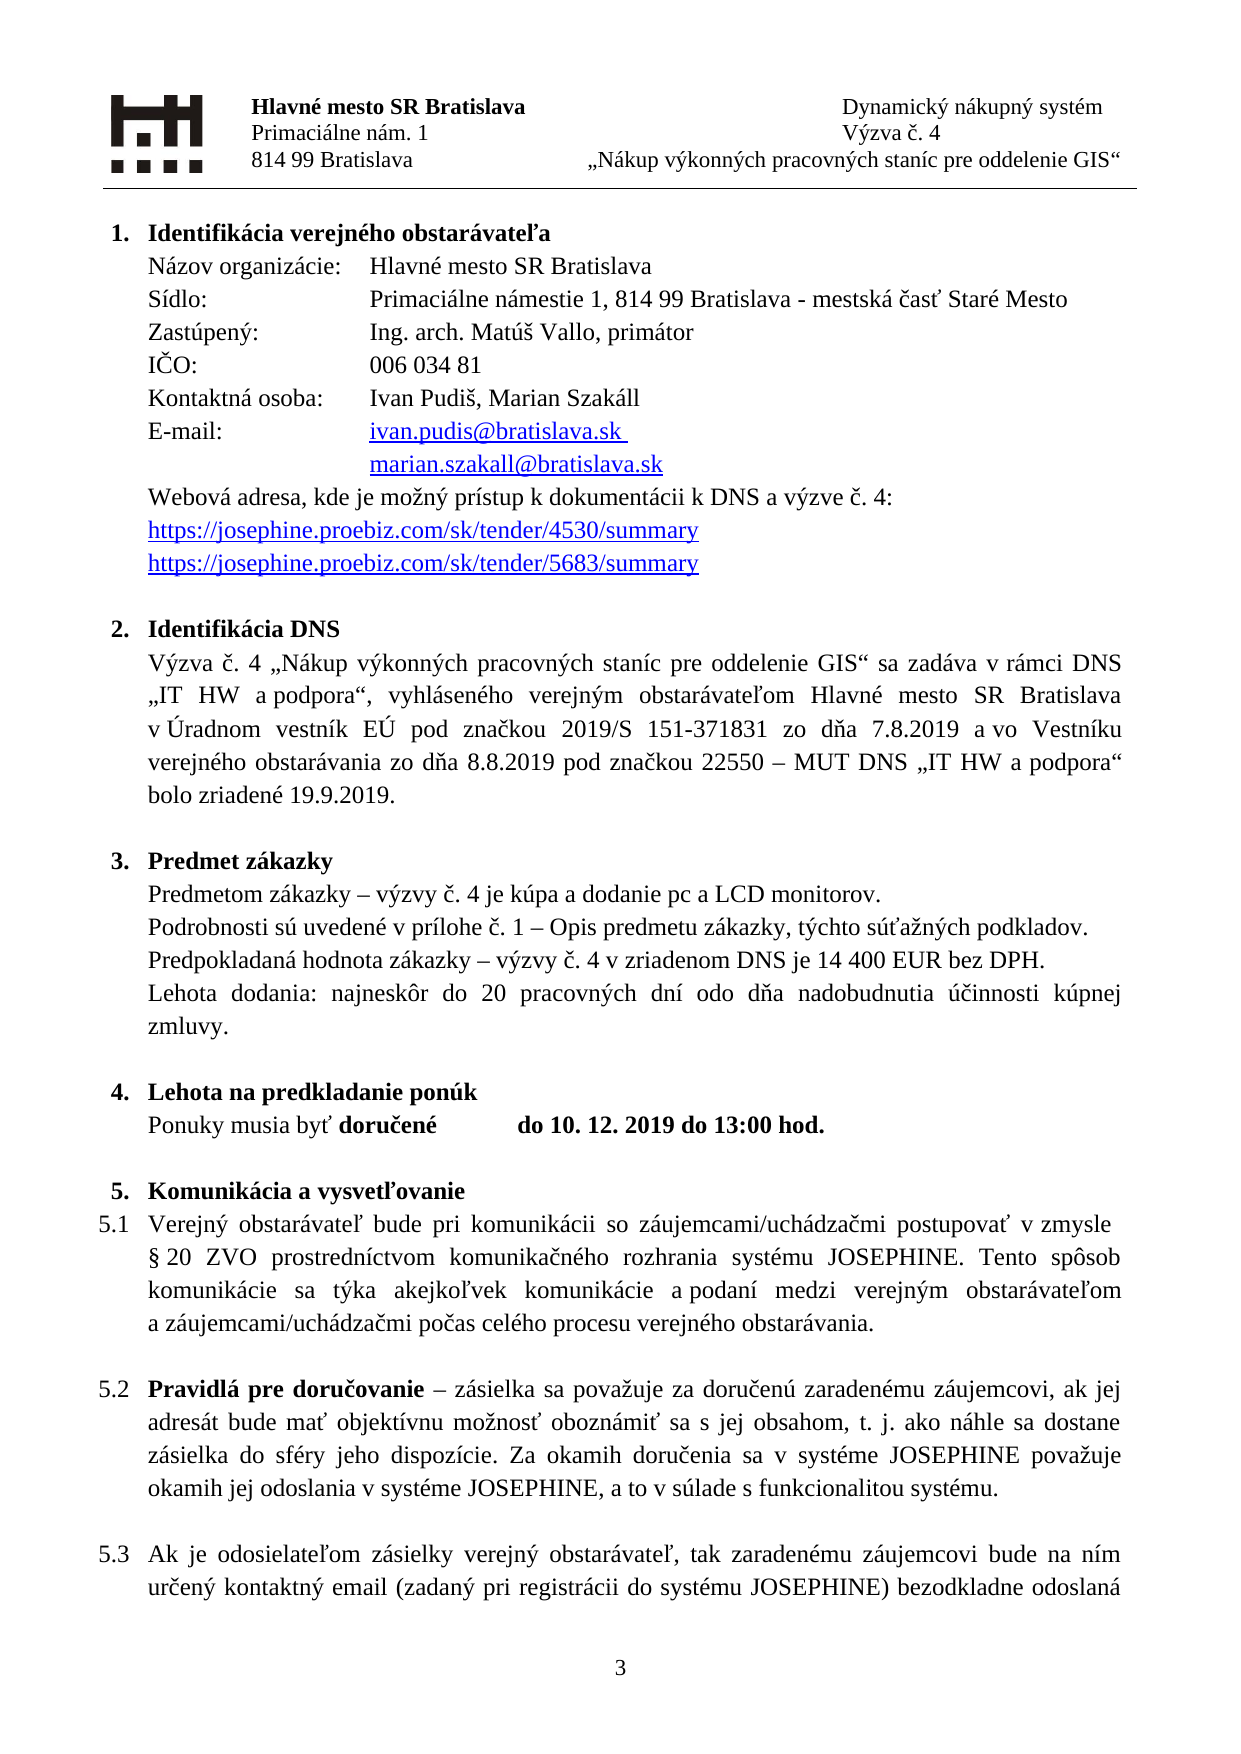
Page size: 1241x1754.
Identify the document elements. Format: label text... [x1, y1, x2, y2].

text Názov organizácie: Hlavné mesto SR Bratislava [148, 251, 1122, 280]
list Pravidlá pre doručovanie – zásielka sa považuje za doručenú zaradenému záujemcovi, ak jej adresát bude mať objektívnu možnosť oboznámiť sa s jej obsahom, t. j. ako náhle sa dostane zásielka do sféry jeho dispozície. Za okamih doručenia sa v systéme JOSEPHINE považuje okamih jej odoslania v systéme JOSEPHINE, a to v súlade s funkcionalitou systému. [98, 1374, 1122, 1502]
list Verejný obstarávateľ bude pri komunikácii so záujemcami/uchádzačmi postupovať v zmysle § 20 ZVO prostredníctvom komunikačného rozhrania systému JOSEPHINE. Tento spôsob komunikácie sa týka akejkoľvek komunikácie a podaní medzi verejným obstarávateľom a záujemcami/uchádzačmi počas celého procesu verejného obstarávania. [98, 1209, 1122, 1337]
text https://josephine.proebiz.com/sk/tender/5683/summary [148, 548, 1122, 577]
text Predpokladaná hodnota zákazky – výzvy č. 4 v zriadenom DNS je 14 400 EUR bez DPH. [148, 945, 1122, 973]
text Kontaktná osoba: Ivan Pudiš, Marian Szakáll [148, 383, 1122, 412]
text Podrobnosti sú uvedené v prílohe č. 1 – Opis predmetu zákazky, týchto súťažných podkladov. [148, 912, 1122, 941]
text IČO: 006 034 81 [148, 350, 1122, 379]
text Lehota dodania: najneskôr do 20 pracovných dní odo dňa nadobudnutia účinnosti kúpnej zmluvy. [148, 978, 1122, 1039]
text Zastúpený: Ing. arch. Matúš Vallo, primátor [148, 317, 1122, 346]
subtitle Lehota na predkladanie ponúk [111, 1077, 1122, 1106]
text Sídlo: Primaciálne námestie 1, 814 99 Bratislava - mestská časť Staré Mesto [148, 284, 1122, 313]
text Ponuky musia byť doručené do 10. 12. 2019 do 13:00 hod. [148, 1110, 1122, 1139]
subtitle Identifikácia verejného obstarávateľa [111, 218, 1122, 247]
text https://josephine.proebiz.com/sk/tender/4530/summary [148, 516, 1122, 544]
subtitle Predmet zákazky [111, 846, 1122, 874]
text Webová adresa, kde je možný prístup k dokumentácii k DNS a výzve č. 4: [148, 482, 1122, 511]
text Výzva č. 4 „Nákup výkonných pracovných staníc pre oddelenie GIS“ sa zadáva v rámci DNS „IT HW a podpora“, vyhláseného verejným obstarávateľom Hlavné mesto SR Bratislava v Úradnom vestník EÚ pod značkou 2019/S 151-371831 zo dňa 7.8.2019 a vo Vestníku verejného obstarávania zo dňa 8.8.2019 pod značkou 22550 – MUT DNS „IT HW a podpora“ bolo zriadené 19.9.2019. [148, 648, 1122, 808]
subtitle Identifikácia DNS [111, 614, 1122, 643]
text E-mail: ivan.pudis@bratislava.sk [148, 416, 1122, 445]
text Predmetom zákazky – výzvy č. 4 je kúpa a dodanie pc a LCD monitorov. [148, 879, 1122, 907]
text marian.szakall@bratislava.sk [148, 449, 1122, 478]
picture [111, 95, 203, 173]
subtitle Komunikácia a vysvetľovanie [111, 1176, 1122, 1205]
